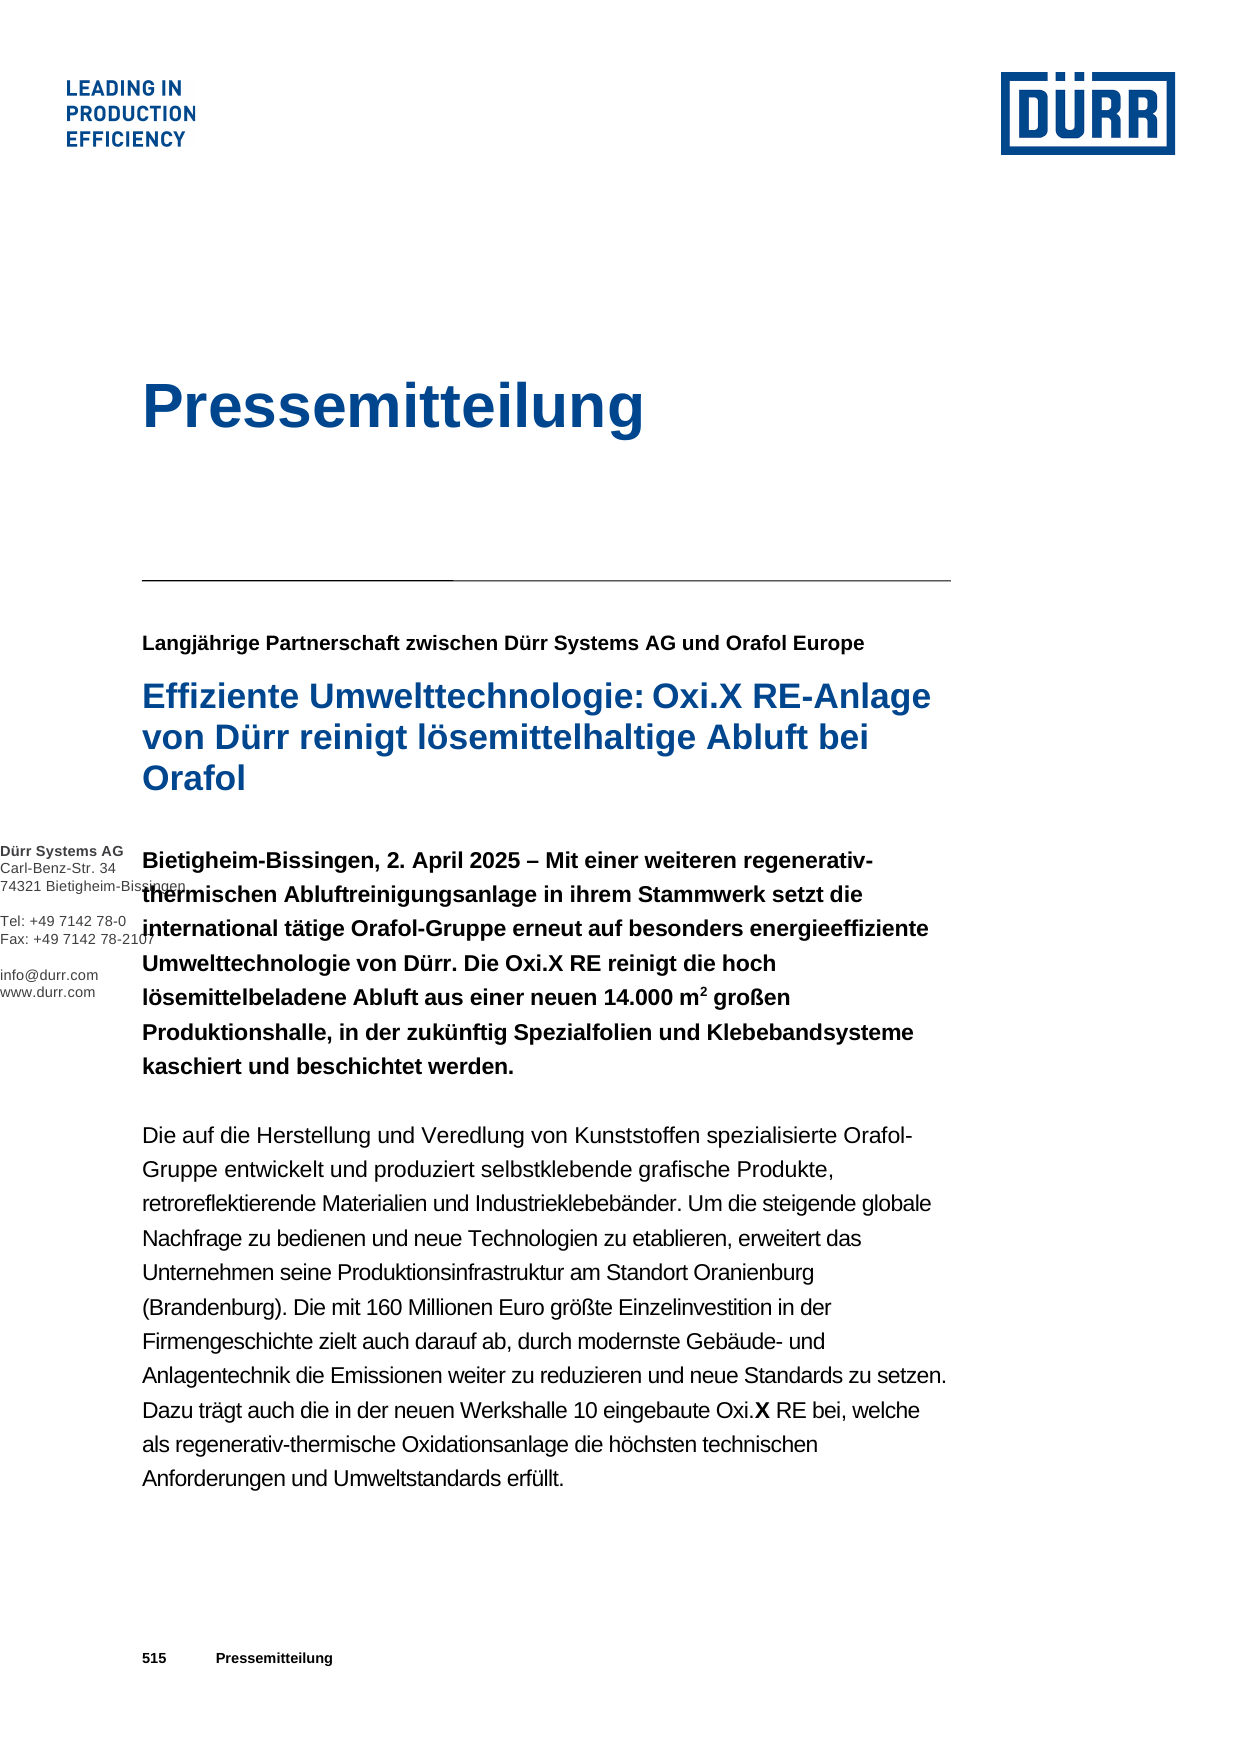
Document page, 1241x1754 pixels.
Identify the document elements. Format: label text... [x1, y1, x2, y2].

text Effiziente Umwelttechnologie: Oxi.X RE-Anlage von Dürr reinigt lösemittelhaltige Abluft bei Orafol [142, 676, 951, 798]
picture [1001, 72, 1175, 155]
text Pressemitteilung [142, 366, 951, 441]
picture [67, 80, 196, 147]
text Die auf die Herstellung und Veredlung von Kunststoffen spezialisierte Orafol-Gruppe entwickelt und produziert selbstklebende grafische Produkte, retroreflektierende Materialien und Industrieklebebänder. Um die steigende globale Nachfrage zu bedienen und neue Technologien zu etablieren, erweitert das Unternehmen seine Produktionsinfrastruktur am Standort Oranienburg (Brandenburg). Die mit 160 Millionen Euro größte Einzelinvestition in der Firmengeschichte zielt auch darauf ab, durch modernste Gebäude- und Anlagentechnik die Emissionen weiter zu reduzieren und neue Standards zu setzen. Dazu trägt auch die in der neuen Werkshalle 10 eingebaute Oxi.X RE bei, welche als regenerativ-thermische Oxidationsanlage die höchsten technischen Anforderungen und Umweltstandards erfüllt. [142, 1113, 951, 1492]
text Langjährige Partnerschaft zwischen Dürr Systems AG und Orafol Europe [142, 628, 951, 655]
text Bietigheim-Bissingen, 2. April 2025 – Mit einer weiteren regenerativ-thermischen Abluftreinigungsanlage in ihrem Stammwerk setzt die international tätige Orafol-Gruppe erneut auf besonders energieeffiziente Umwelttechnologie von Dürr. Die Oxi.X RE reinigt die hoch lösemittelbeladene Abluft aus einer neuen 14.000 m2 großen Produktionshalle, in der zukünftig Spezialfolien und Klebebandsysteme kaschiert und beschichtet werden. [142, 838, 951, 1079]
